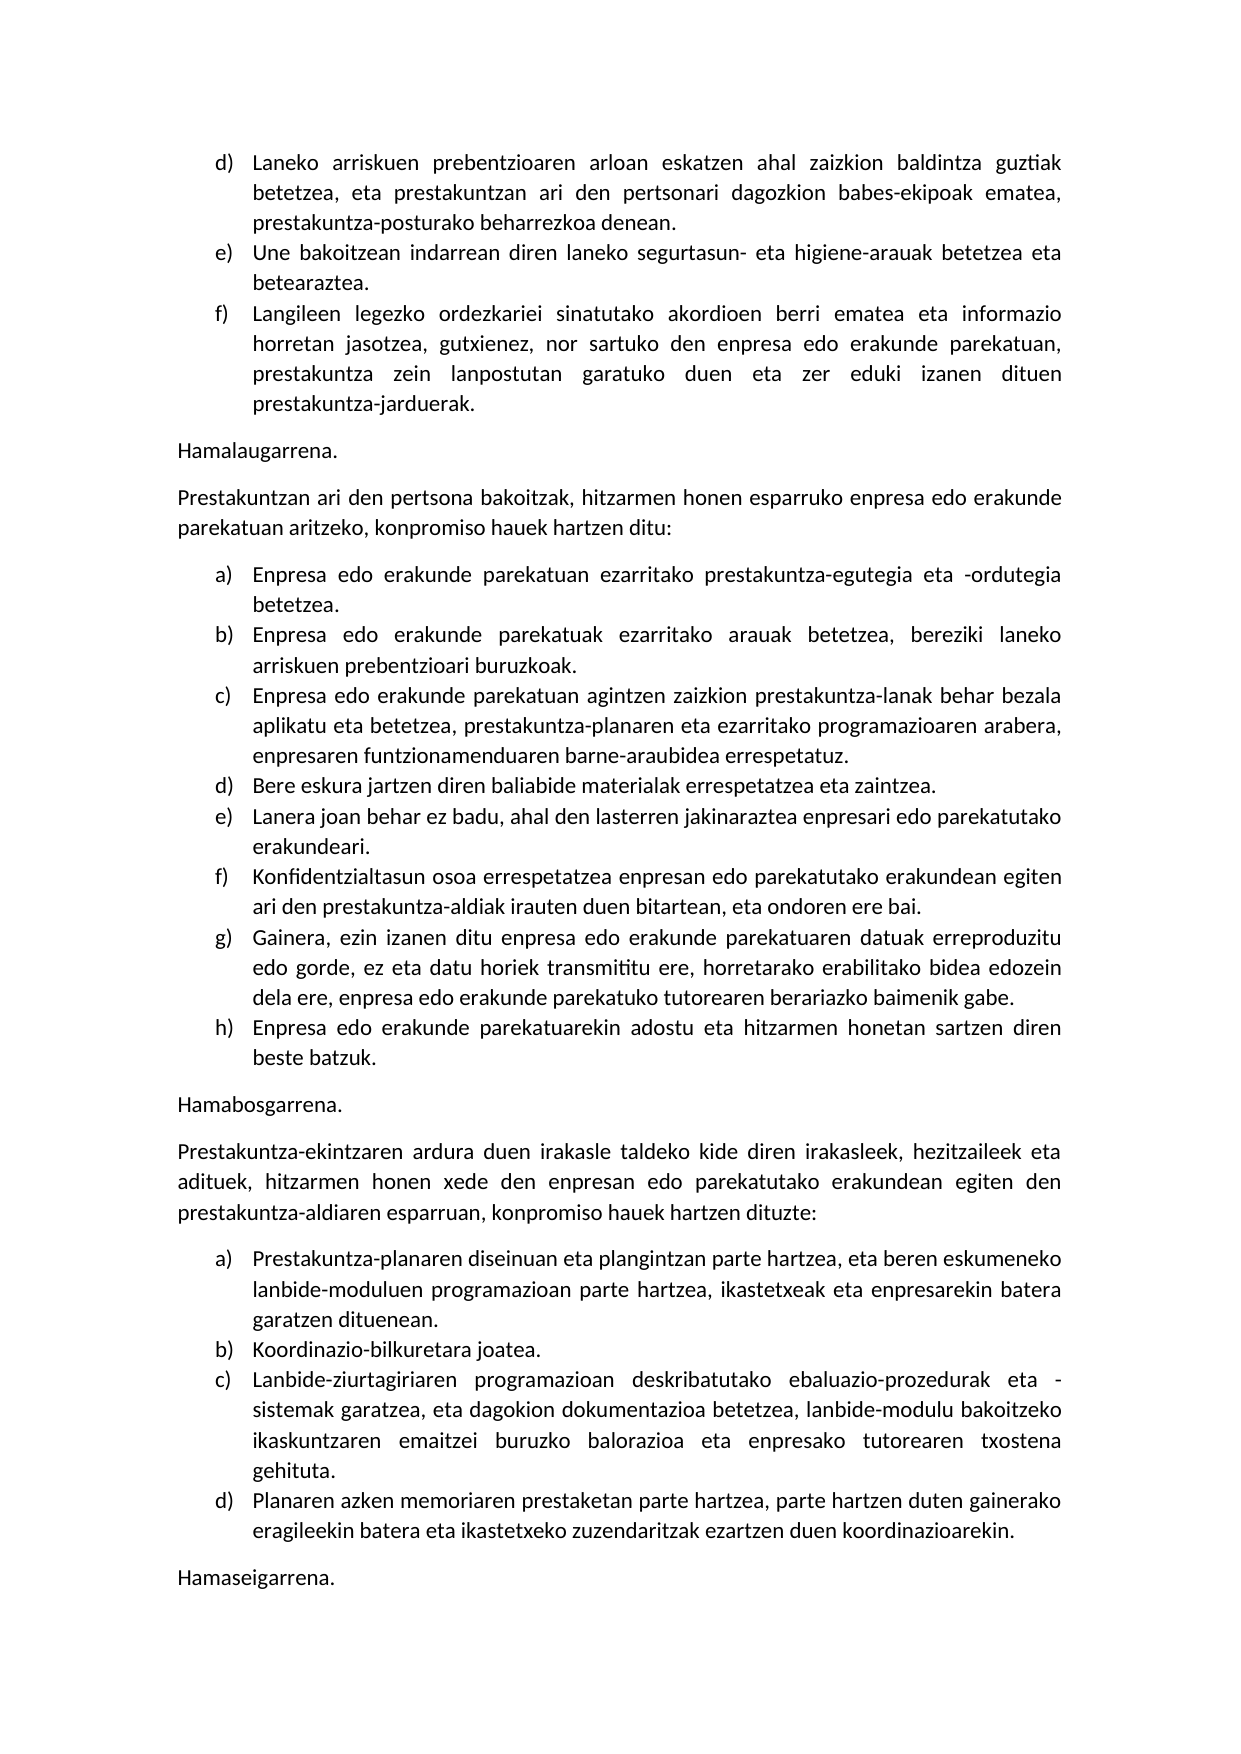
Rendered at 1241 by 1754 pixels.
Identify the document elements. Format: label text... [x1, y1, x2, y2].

text Prestakuntza-ekintzaren ardura duen irakasle taldeko kide diren irakasleek, hezitzaileek eta adituek, hitzarmen honen xede den enpresan edo parekatutako erakundean egiten den prestakuntza-aldiaren esparruan, konpromiso hauek hartzen dituzte: [177, 1137, 1063, 1226]
list Enpresa edo erakunde parekatuan agintzen zaizkion prestakuntza-lanak behar bezala aplikatu eta betetzea, prestakuntza-planaren eta ezarritako programazioaren arabera, enpresaren funtzionamenduaren barne-araubidea errespetatuz. [215, 681, 1063, 769]
list Gainera, ezin izanen ditu enpresa edo erakunde parekatuaren datuak erreproduzitu edo gorde, ez eta datu horiek transmititu ere, horretarako erabilitako bidea edozein dela ere, enpresa edo erakunde parekatuko tutorearen berariazko baimenik gabe. [215, 923, 1063, 1011]
list Koordinazio-bilkuretara joatea. [215, 1335, 1063, 1363]
list Prestakuntza-planaren diseinuan eta plangintzan parte hartzea, eta beren eskumeneko lanbide-moduluen programazioan parte hartzea, ikastetxeak eta enpresarekin batera garatzen dituenean. [215, 1244, 1063, 1333]
list Une bakoitzean indarrean diren laneko segurtasun- eta higiene-arauak betetzea eta betearaztea. [215, 238, 1063, 296]
text Prestakuntzan ari den pertsona bakoitzak, hitzarmen honen esparruko enpresa edo erakunde parekatuan aritzeko, konpromiso hauek hartzen ditu: [177, 483, 1063, 541]
text Hamaseigarrena. [177, 1563, 1063, 1591]
list Laneko arriskuen prebentzioaren arloan eskatzen ahal zaizkion baldintza guztiak betetzea, eta prestakuntzan ari den pertsonari dagozkion babes-ekipoak ematea, prestakuntza-posturako beharrezkoa denean. [215, 148, 1063, 236]
list Enpresa edo erakunde parekatuak ezarritako arauak betetzea, bereziki laneko arriskuen prebentzioari buruzkoak. [215, 621, 1063, 679]
list Planaren azken memoriaren prestaketan parte hartzea, parte hartzen duten gainerako eragileekin batera eta ikastetxeko zuzendaritzak ezartzen duen koordinazioarekin. [215, 1486, 1063, 1544]
list Bere eskura jartzen diren baliabide materialak errespetatzea eta zaintzea. [215, 772, 1063, 799]
text Hamalaugarrena. [177, 436, 1063, 464]
list Enpresa edo erakunde parekatuan ezarritako prestakuntza-egutegia eta -ordutegia betetzea. [215, 560, 1063, 618]
list Lanbide-ziurtagiriaren programazioan deskribatutako ebaluazio-prozedurak eta -sistemak garatzea, eta dagokion dokumentazioa betetzea, lanbide-modulu bakoitzeko ikaskuntzaren emaitzei buruzko balorazioa eta enpresako tutorearen txostena gehituta. [215, 1365, 1063, 1484]
list Enpresa edo erakunde parekatuarekin adostu eta hitzarmen honetan sartzen diren beste batzuk. [215, 1013, 1063, 1071]
list Konfidentzialtasun osoa errespetatzea enpresan edo parekatutako erakundean egiten ari den prestakuntza-aldiak irauten duen bitartean, eta ondoren ere bai. [215, 862, 1063, 920]
list Lanera joan behar ez badu, ahal den lasterren jakinaraztea enpresari edo parekatutako erakundeari. [215, 802, 1063, 860]
text Hamabosgarrena. [177, 1090, 1063, 1118]
list Langileen legezko ordezkariei sinatutako akordioen berri ematea eta informazio horretan jasotzea, gutxienez, nor sartuko den enpresa edo erakunde parekatuan, prestakuntza zein lanpostutan garatuko duen eta zer eduki izanen dituen prestakuntza-jarduerak. [215, 299, 1063, 417]
